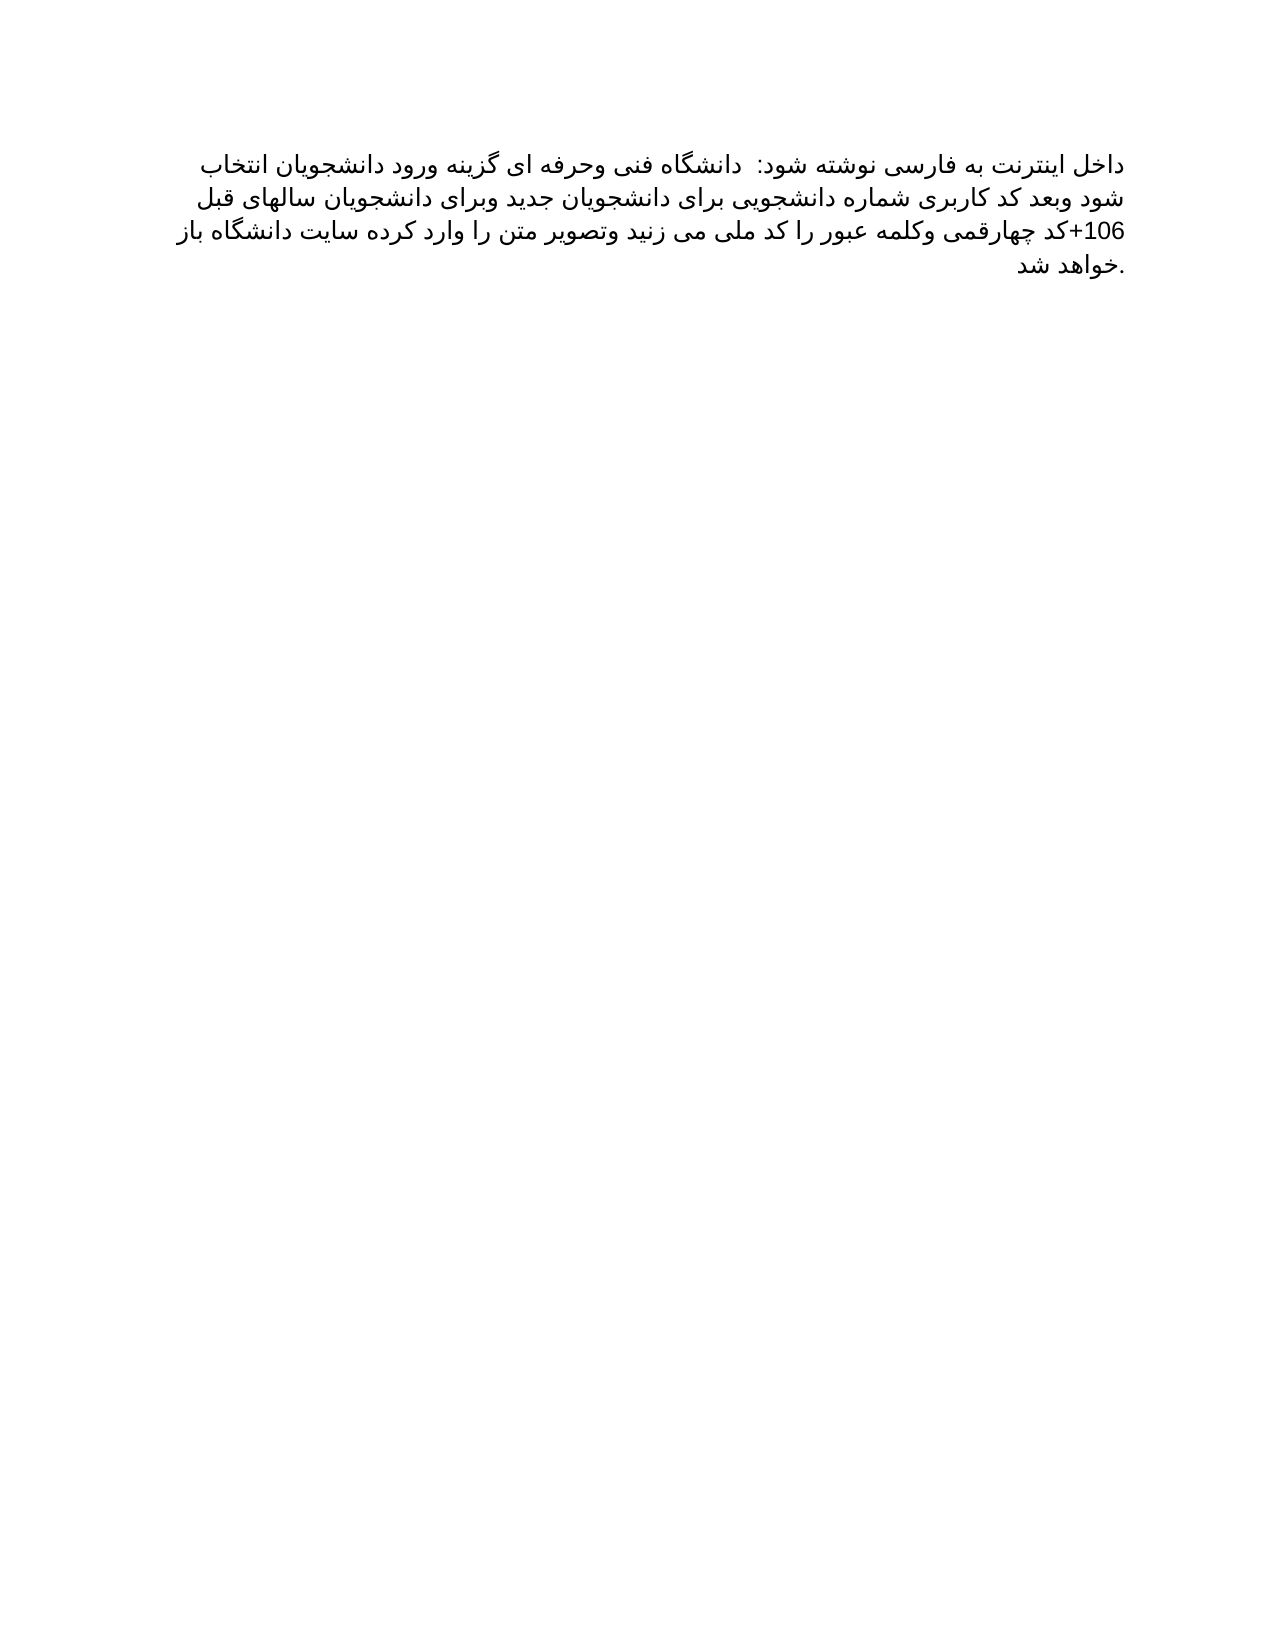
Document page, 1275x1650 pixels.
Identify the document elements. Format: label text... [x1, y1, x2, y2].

text داخل اینترنت به فارسی نوشته شود: دانشگاه فنی وحرفه ای گزینه ورود دانشجویان انتخاب شود وبعد کد کاربری شماره دانشجویی برای دانشجویان جدید وبرای دانشجویان سالهای قبل 106+کد چهارقمی وکلمه عبور را کد ملی می زنید وتصویر متن را وارد کرده سایت دانشگاه باز خواهد شد. [150, 150, 1125, 280]
